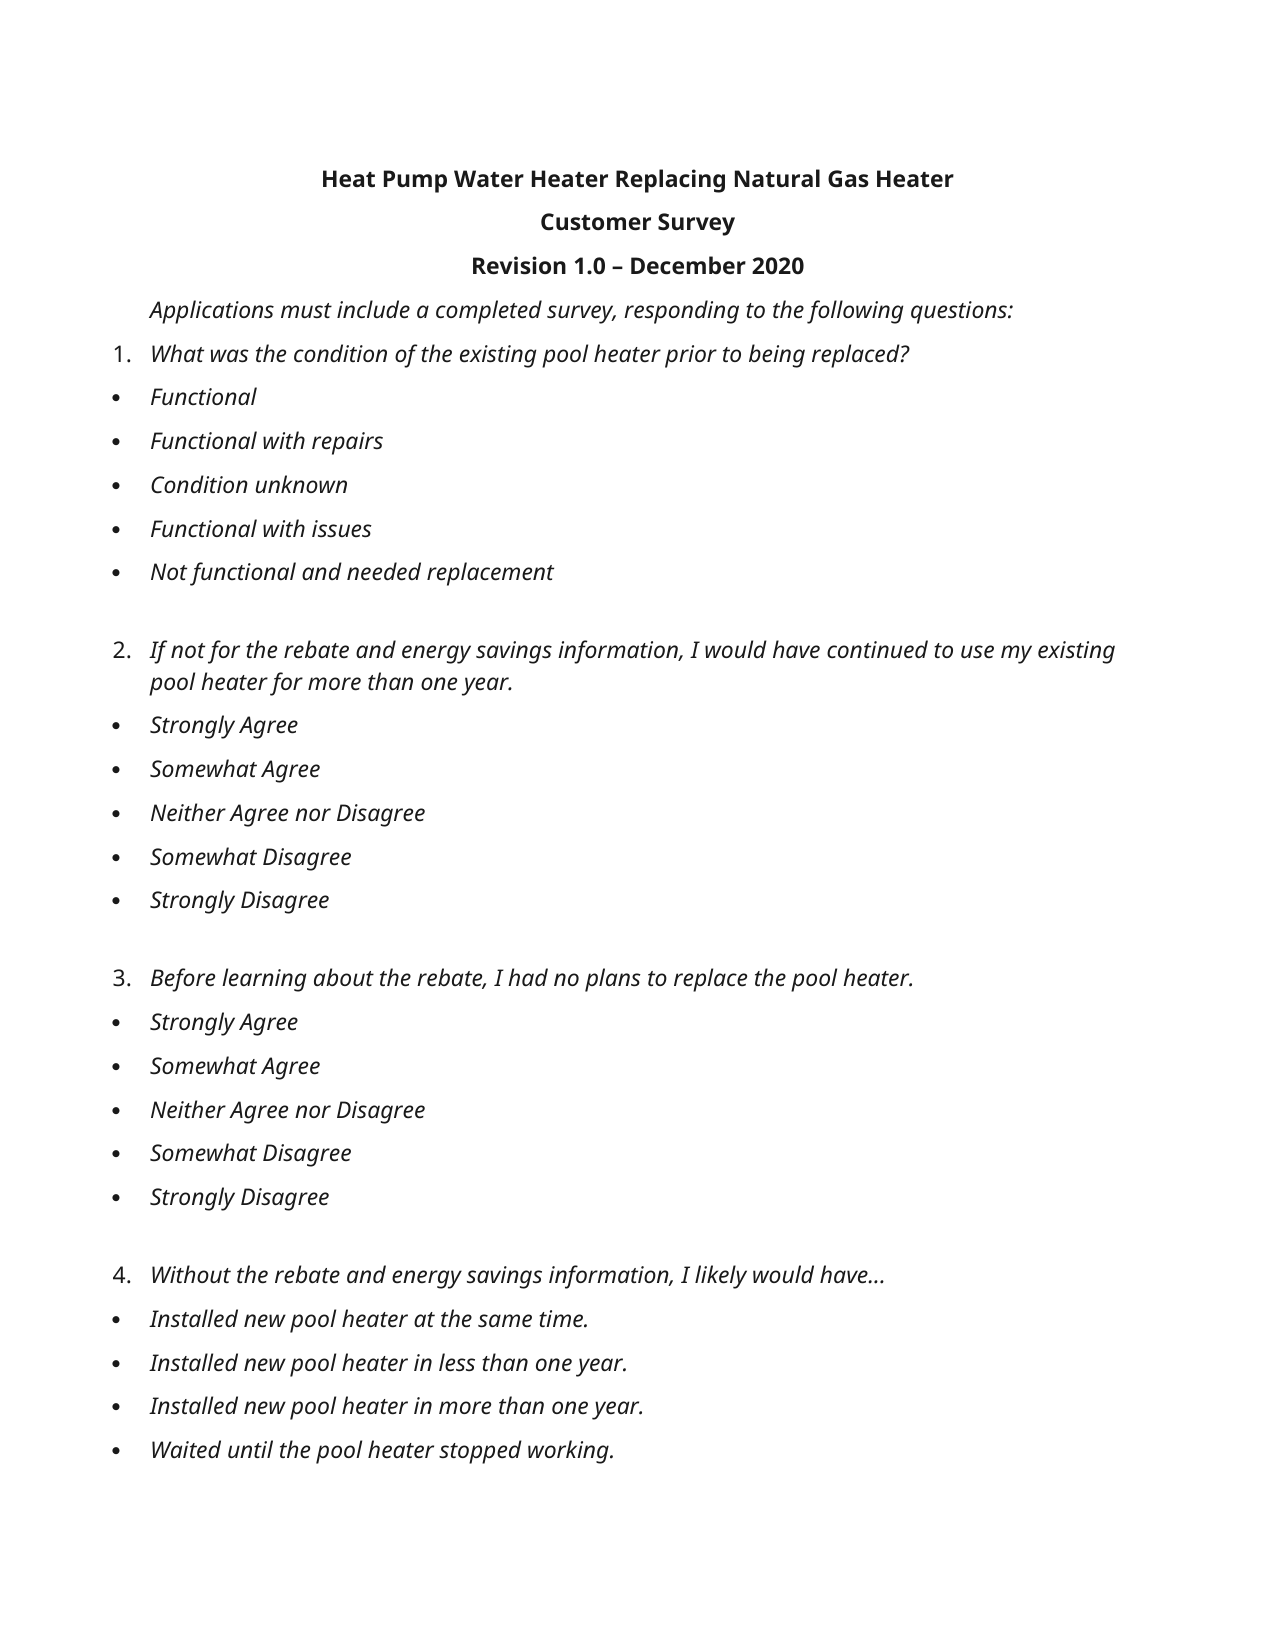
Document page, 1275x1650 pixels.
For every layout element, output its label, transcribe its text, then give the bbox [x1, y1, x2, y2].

list Before learning about the rebate, I had no plans to replace the pool heater. [112, 962, 1125, 993]
list Strongly Agree [112, 1006, 1125, 1037]
list Functional [112, 381, 1125, 412]
list Waited until the pool heater stopped working. [112, 1434, 1125, 1465]
list Somewhat Agree [112, 753, 1125, 784]
text Heat Pump Water Heater Replacing Natural Gas Heater [150, 162, 1125, 194]
list Installed new pool heater in less than one year. [112, 1347, 1125, 1378]
list Somewhat Agree [112, 1050, 1125, 1081]
text Applications must include a completed survey, responding to the following questions: [150, 294, 1125, 325]
list Without the rebate and energy savings information, I likely would have... [112, 1259, 1125, 1290]
list Strongly Disagree [112, 1181, 1125, 1212]
list Installed new pool heater in more than one year. [112, 1390, 1125, 1422]
list Functional with repairs [112, 425, 1125, 456]
text Revision 1.0 – December 2020 [150, 250, 1125, 281]
list Somewhat Disagree [112, 1137, 1125, 1168]
list Somewhat Disagree [112, 841, 1125, 872]
list What was the condition of the existing pool heater prior to being replaced? [112, 337, 1125, 369]
list Installed new pool heater at the same time. [112, 1303, 1125, 1334]
list If not for the rebate and energy savings information, I would have continued to use my existing pool heater for more than one year. [112, 634, 1125, 697]
list Condition unknown [112, 469, 1125, 500]
list Not functional and needed replacement [112, 556, 1125, 587]
text Customer Survey [150, 206, 1125, 237]
list Neither Agree nor Disagree [112, 1093, 1125, 1125]
list Neither Agree nor Disagree [112, 797, 1125, 828]
list Strongly Agree [112, 709, 1125, 741]
list Strongly Disagree [112, 884, 1125, 916]
list Functional with issues [112, 512, 1125, 544]
